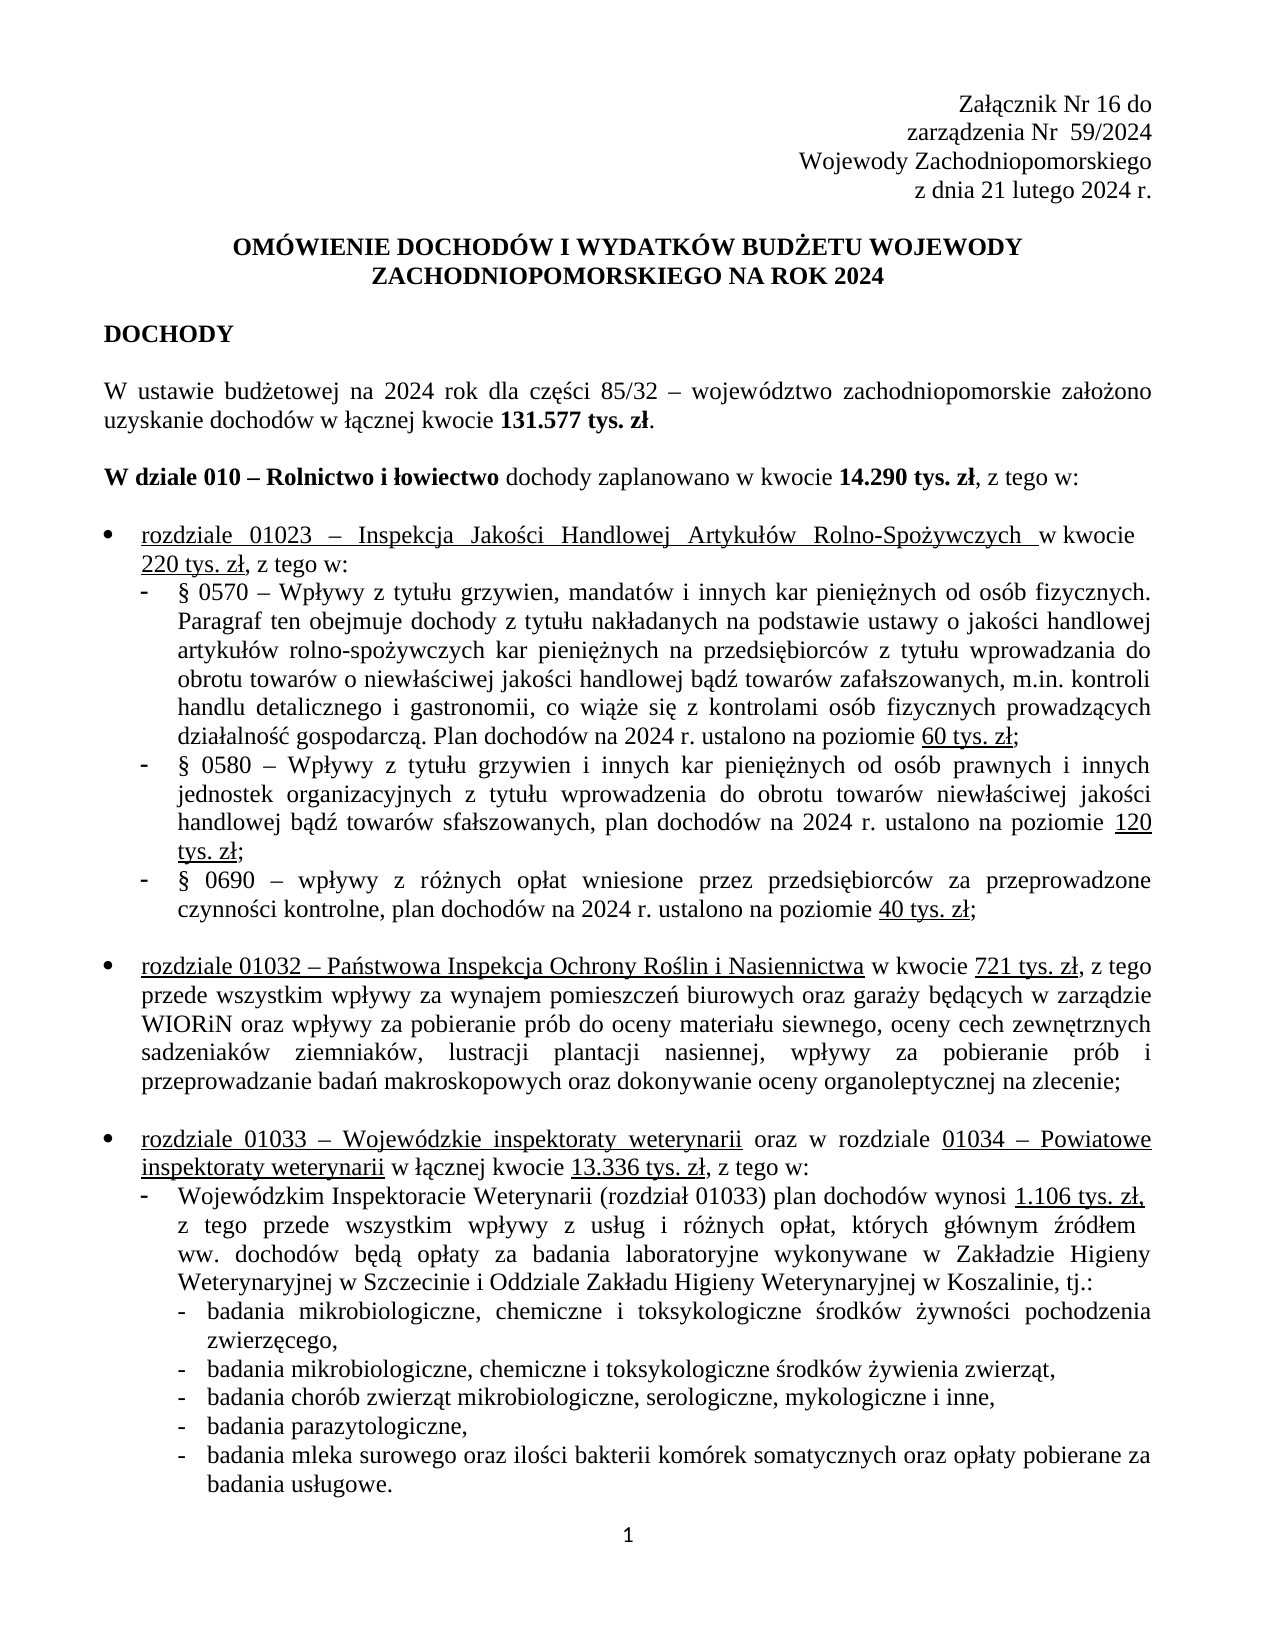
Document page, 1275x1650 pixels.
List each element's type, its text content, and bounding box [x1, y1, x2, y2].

list rozdziale 01033 – Wojewódzkie inspektoraty weterynarii oraz w rozdziale 01034 – Powiatowe inspektoraty weterynarii w łącznej kwocie 13.336 tys. zł, z tego w: [103, 1124, 1152, 1181]
list § 0580 – Wpływy z tytułu grzywien i innych kar pieniężnych od osób prawnych i innych jednostek organizacyjnych z tytułu wprowadzenia do obrotu towarów niewłaściwej jakości handlowej bądź towarów sfałszowanych, plan dochodów na 2024 r. ustalono na poziomie 120 tys. zł; [140, 750, 1152, 865]
text zarządzenia Nr 59/2024 [783, 117, 1152, 146]
text z dnia 21 lutego 2024 r. [783, 175, 1152, 204]
list badania mikrobiologiczne, chemiczne i toksykologiczne środków żywności pochodzenia zwierzęcego, [177, 1296, 1152, 1354]
list Wojewódzkim Inspektoracie Weterynarii (rozdział 01033) plan dochodów wynosi 1.106 tys. zł, z tego przede wszystkim wpływy z usług i różnych opłat, których głównym źródłem ww. dochodów będą opłaty za badania laboratoryjne wykonywane w Zakładzie Higieny Weterynaryjnej w Szczecinie i Oddziale Zakładu Higieny Weterynaryjnej w Koszalinie, tj.: [140, 1181, 1152, 1296]
text W dziale 010 – Rolnictwo i łowiectwo dochody zaplanowano w kwocie 14.290 tys. zł, z tego w: [103, 462, 1152, 491]
list badania parazytologiczne, [177, 1411, 1152, 1440]
list badania chorób zwierząt mikrobiologiczne, serologiczne, mykologiczne i inne, [177, 1382, 1152, 1411]
text Wojewody Zachodniopomorskiego [783, 146, 1152, 175]
text Załącznik Nr 16 do [783, 89, 1152, 117]
text W ustawie budżetowej na 2024 rok dla części 85/32 – województwo zachodniopomorskie założono uzyskanie dochodów w łącznej kwocie 131.577 tys. zł. [103, 376, 1152, 434]
list rozdziale 01032 – Państwowa Inspekcja Ochrony Roślin i Nasiennictwa w kwocie 721 tys. zł, z tego przede wszystkim wpływy za wynajem pomieszczeń biurowych oraz garaży będących w zarządzie WIORiN oraz wpływy za pobieranie prób do oceny materiału siewnego, oceny cech zewnętrznych sadzeniaków ziemniaków, lustracji plantacji nasiennej, wpływy za pobieranie prób i przeprowadzanie badań makroskopowych oraz dokonywanie oceny organoleptycznej na zlecenie; [103, 951, 1152, 1095]
text DOCHODY [103, 319, 1152, 347]
list badania mleka surowego oraz ilości bakterii komórek somatycznych oraz opłaty pobierane za badania usługowe. [177, 1440, 1152, 1497]
list § 0690 – wpływy z różnych opłat wniesione przez przedsiębiorców za przeprowadzone czynności kontrolne, plan dochodów na 2024 r. ustalono na poziomie 40 tys. zł; [140, 865, 1152, 922]
list § 0570 – Wpływy z tytułu grzywien, mandatów i innych kar pieniężnych od osób fizycznych. Paragraf ten obejmuje dochody z tytułu nakładanych na podstawie ustawy o jakości handlowej artykułów rolno-spożywczych kar pieniężnych na przedsiębiorców z tytułu wprowadzania do obrotu towarów o niewłaściwej jakości handlowej bądź towarów zafałszowanych, m.in. kontroli handlu detalicznego i gastronomii, co wiąże się z kontrolami osób fizycznych prowadzących działalność gospodarczą. Plan dochodów na 2024 r. ustalono na poziomie 60 tys. zł; [140, 577, 1152, 750]
list rozdziale 01023 – Inspekcja Jakości Handlowej Artykułów Rolno-Spożywczych w kwocie 220 tys. zł, z tego w: [103, 520, 1152, 577]
list badania mikrobiologiczne, chemiczne i toksykologiczne środków żywienia zwierząt, [177, 1354, 1152, 1382]
text OMÓWIENIE DOCHODÓW I WYDATKÓW BUDŻETU WOJEWODY ZACHODNIOPOMORSKIEGO NA ROK 2024 [103, 232, 1152, 290]
